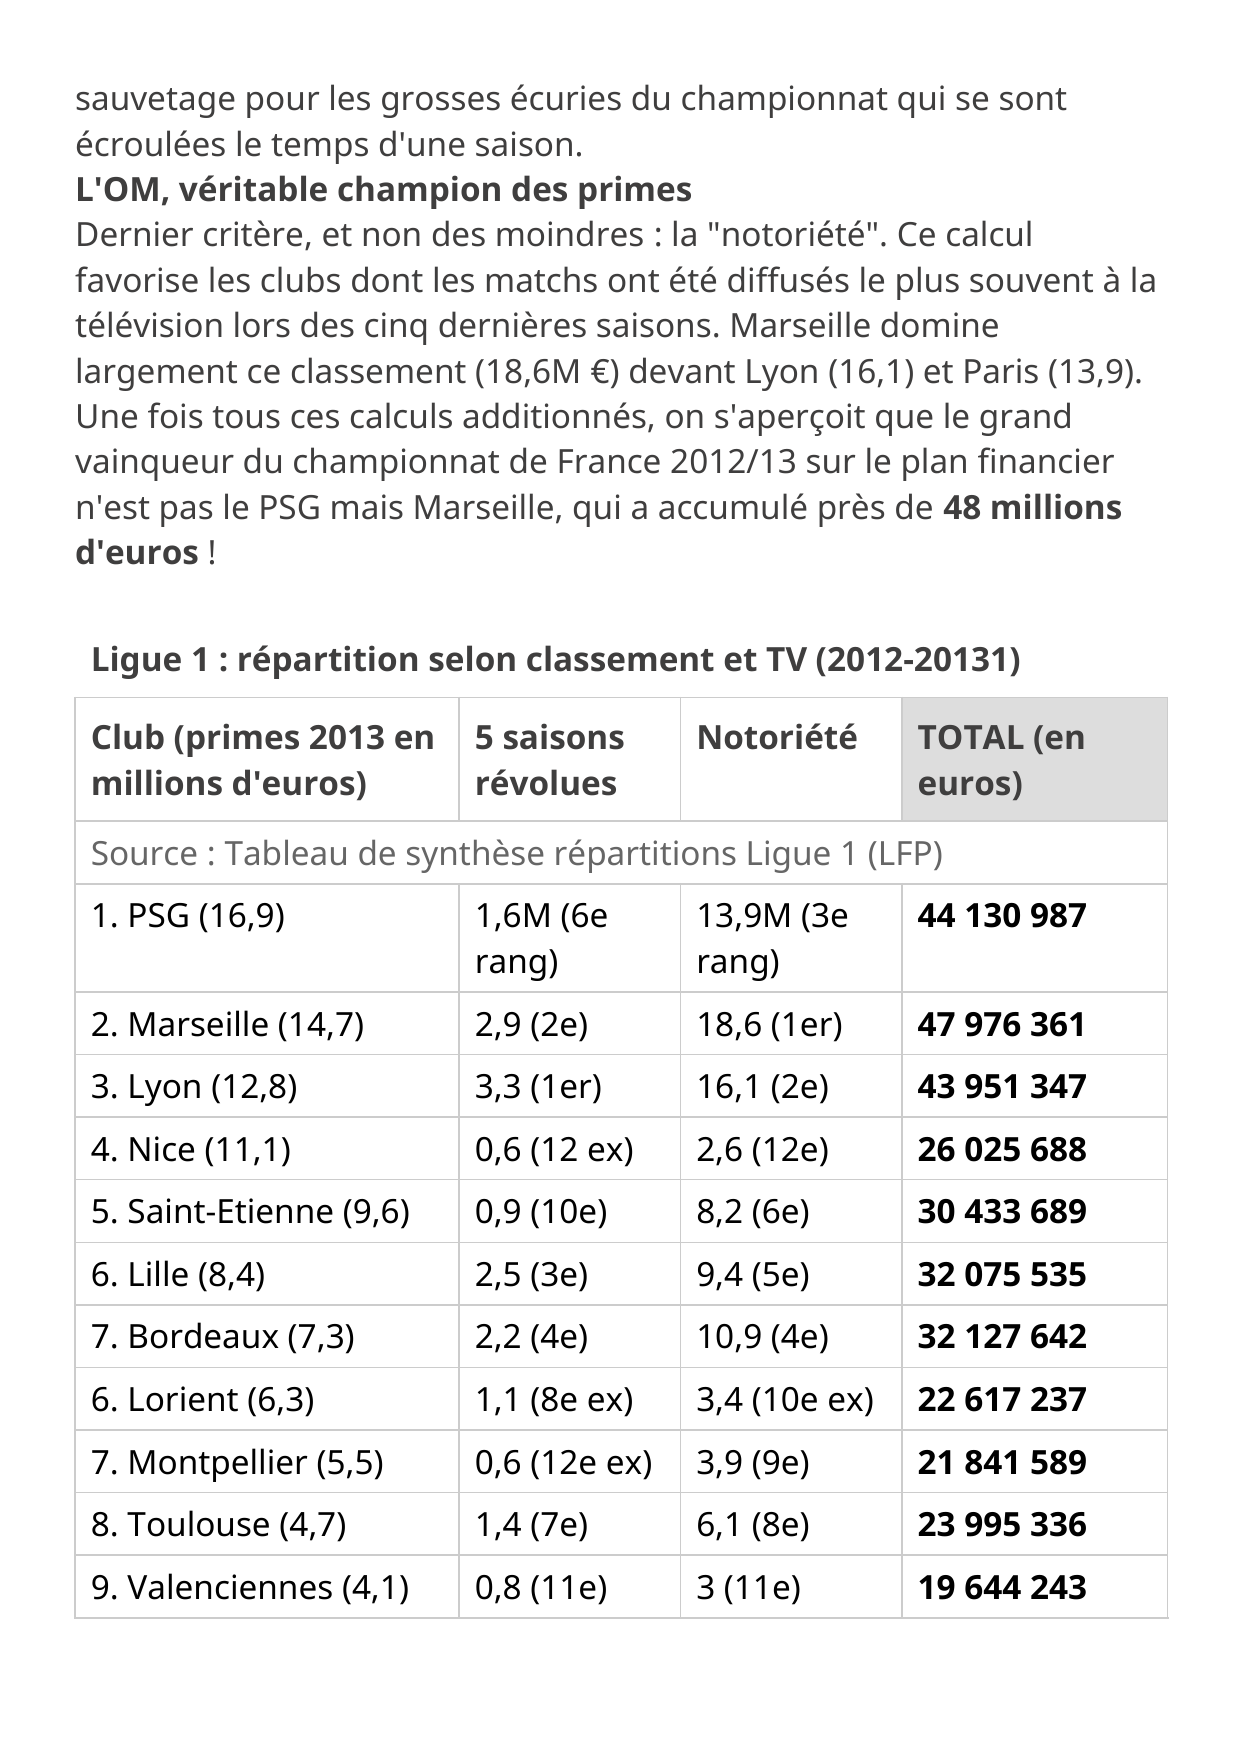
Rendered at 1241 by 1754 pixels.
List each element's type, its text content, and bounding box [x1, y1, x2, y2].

table_cell 32 127 642 [903, 1306, 1167, 1367]
table_cell 2. Marseille (14,7) [76, 993, 458, 1053]
table_cell 8,2 (6e) [681, 1180, 901, 1241]
table_cell TOTAL (en euros) [903, 698, 1167, 820]
table_cell 2,2 (4e) [460, 1306, 680, 1367]
table_cell 19 644 243 [903, 1556, 1167, 1617]
table_cell 30 433 689 [903, 1180, 1167, 1241]
text L'OM, véritable champion des primes [75, 166, 1165, 211]
table_cell 13,9M (3e rang) [681, 885, 901, 991]
table_cell 32 075 535 [903, 1243, 1167, 1304]
table_cell 3,3 (1er) [460, 1055, 680, 1116]
table_cell Club (primes 2013 en millions d'euros) [76, 698, 458, 820]
table_cell 0,9 (10e) [460, 1180, 680, 1241]
table_cell 3,9 (9e) [681, 1431, 901, 1492]
table_cell 5 saisons révolues [460, 698, 680, 820]
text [75, 75, 1165, 166]
table_cell 9,4 (5e) [681, 1243, 901, 1304]
table_cell 2,6 (12e) [681, 1118, 901, 1179]
table_cell 43 951 347 [903, 1055, 1167, 1116]
table_cell 22 617 237 [903, 1368, 1167, 1429]
table_cell 0,8 (11e) [460, 1556, 680, 1617]
table_cell Source : Tableau de synthèse répartitions Ligue 1 (LFP) [76, 822, 1167, 883]
table_cell 16,1 (2e) [681, 1055, 901, 1116]
table_cell 3 (11e) [681, 1556, 901, 1617]
table_cell 7. Montpellier (5,5) [76, 1431, 458, 1492]
table_cell 2,9 (2e) [460, 993, 680, 1053]
table_cell 26 025 688 [903, 1118, 1167, 1179]
table_cell 0,6 (12 ex) [460, 1118, 680, 1179]
table_cell 6,1 (8e) [681, 1493, 901, 1554]
table_cell 4. Nice (11,1) [76, 1118, 458, 1179]
table_cell 1. PSG (16,9) [76, 885, 458, 991]
table_cell 3,4 (10e ex) [681, 1368, 901, 1429]
table_cell 5. Saint-Etienne (9,6) [76, 1180, 458, 1241]
table_cell 1,1 (8e ex) [460, 1368, 680, 1429]
table_cell 3. Lyon (12,8) [76, 1055, 458, 1116]
table_cell 44 130 987 [903, 885, 1167, 991]
table_cell 8. Toulouse (4,7) [76, 1493, 458, 1554]
text Dernier critère, et non des moindres : la "notoriété". Ce calcul favorise les clubs dont les matchs ont été diffusés le plus souvent à la télévision lors des cinq dernières saisons. Marseille domine largement ce classement (18,6M €) devant Lyon (16,1) et Paris (13,9). [75, 211, 1165, 393]
table_cell 9. Valenciennes (4,1) [76, 1556, 458, 1617]
table_cell 1,6M (6e rang) [460, 885, 680, 991]
table_cell 18,6 (1er) [681, 993, 901, 1053]
table_cell 6. Lille (8,4) [76, 1243, 458, 1304]
table_cell 1,4 (7e) [460, 1493, 680, 1554]
table_cell 21 841 589 [903, 1431, 1167, 1492]
table_cell 7. Bordeaux (7,3) [76, 1306, 458, 1367]
table_header Ligue 1 : répartition selon classement et TV (2012-20131) [75, 620, 1168, 697]
table_cell 23 995 336 [903, 1493, 1167, 1554]
table_cell 6. Lorient (6,3) [76, 1368, 458, 1429]
table_cell 10,9 (4e) [681, 1306, 901, 1367]
text Une fois tous ces calculs additionnés, on s'aperçoit que le grand vainqueur du championnat de France 2012/13 sur le plan financier n'est pas le PSG mais Marseille, qui a accumulé près de 48 millions d'euros ! [75, 393, 1165, 574]
table_cell 0,6 (12e ex) [460, 1431, 680, 1492]
table_cell Notoriété [681, 698, 901, 820]
table_cell 47 976 361 [903, 993, 1167, 1053]
table_cell 2,5 (3e) [460, 1243, 680, 1304]
